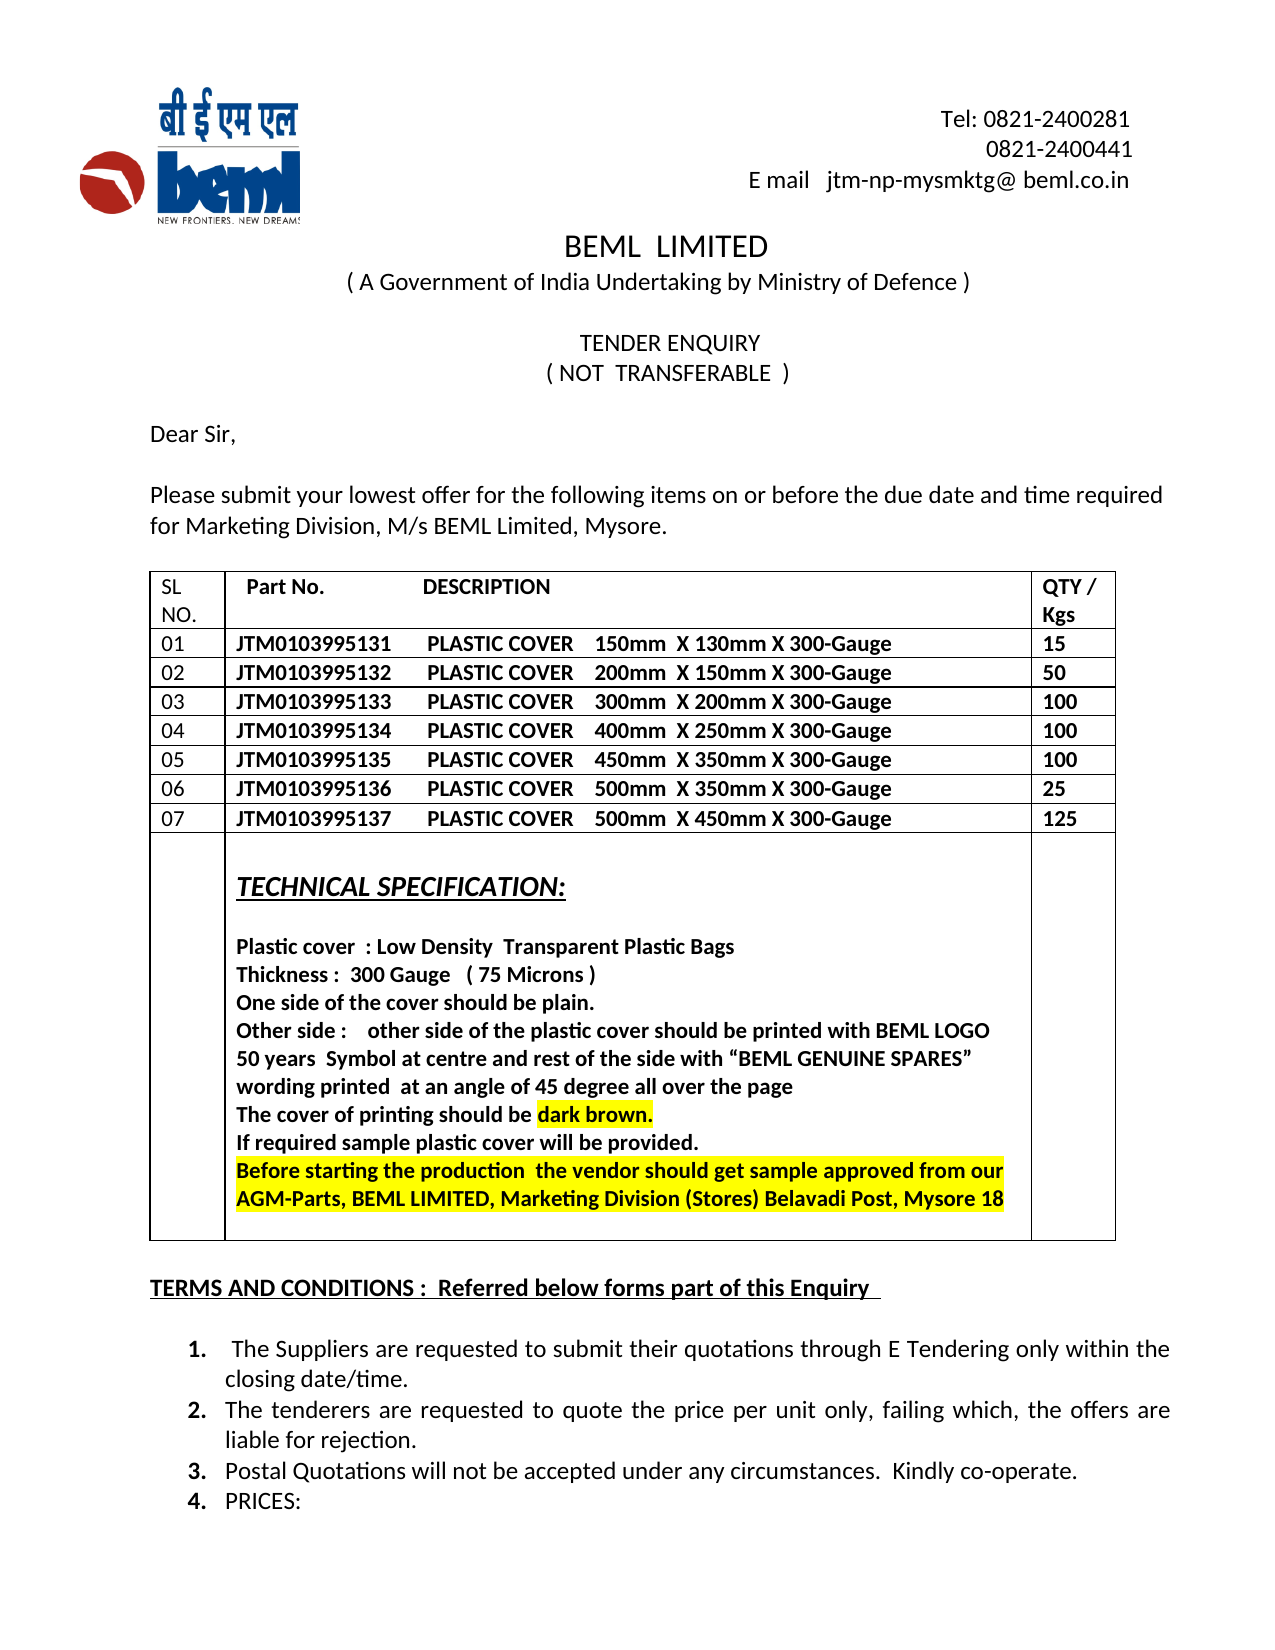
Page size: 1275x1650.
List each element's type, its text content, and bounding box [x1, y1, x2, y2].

table_cell 50 [1032, 658, 1115, 686]
picture [79, 87, 300, 224]
table_cell 03 [151, 688, 224, 715]
table_cell JTM0103995131 PLASTIC COVER 150mm X 130mm X 300-Gauge [226, 629, 1031, 657]
table_cell JTM0103995133 PLASTIC COVER 300mm X 200mm X 300-Gauge [226, 688, 1031, 715]
table_cell [151, 833, 224, 1240]
table_cell JTM0103995134 PLASTIC COVER 400mm X 250mm X 300-Gauge [226, 716, 1031, 744]
table_cell JTM0103995132 PLASTIC COVER 200mm X 150mm X 300-Gauge [226, 658, 1031, 686]
list Postal Quotations will not be accepted under any circumstances. Kindly co-operate. [187, 1455, 1172, 1485]
table_cell 07 [151, 804, 224, 832]
table_cell 02 [151, 658, 224, 686]
text Dear Sir, [150, 418, 1172, 449]
text 0821-2400441 [300, 134, 1228, 164]
table_cell 01 [151, 629, 224, 657]
text TENDER ENQUIRY [150, 327, 1172, 357]
list PRICES: [187, 1485, 1172, 1516]
list The tenderers are requested to quote the price per unit only, failing which, the offers are liable for rejection. [187, 1394, 1172, 1455]
text ( NOT TRANSFERABLE ) [150, 357, 1172, 388]
table_cell 05 [151, 746, 224, 773]
table_header SL NO. [151, 572, 224, 628]
table_header Part No. DESCRIPTION [226, 572, 1031, 628]
table_cell TECHNICAL SPECIFICATION: Plastic cover : Low Density Transparent Plastic Bags Thickness : 300 Gauge ( 75 Microns ) One side of the cover should be plain. Other side : other side of the plastic cover should be printed with BEML LOGO 50 years Symbol at centre and rest of the side with “BEML GENUINE SPARES” wording printed at an angle of 45 degree all over the page The cover of printing should be dark brown. If required sample plastic cover will be provided. Before starting the production the vendor should get sample approved from our AGM-Parts, BEML LIMITED, Marketing Division (Stores) Belavadi Post, Mysore 18 [226, 833, 1031, 1240]
table_cell 100 [1032, 746, 1115, 773]
text Please submit your lowest offer for the following items on or before the due date and time required for Marketing Division, M/s BEML Limited, Mysore. [150, 479, 1172, 541]
table_cell 25 [1032, 775, 1115, 803]
list The Suppliers are requested to submit their quotations through E Tendering only within the closing date/time. [187, 1333, 1172, 1394]
table_cell 100 [1032, 688, 1115, 715]
table_header QTY /Kgs [1032, 572, 1115, 628]
text BEML LIMITED [150, 225, 1172, 266]
text Tel: 0821-2400281 [300, 103, 1228, 134]
table_cell JTM0103995135 PLASTIC COVER 450mm X 350mm X 300-Gauge [226, 746, 1031, 773]
text E mail jtm-np-mysmktg@ beml.co.in [300, 164, 1172, 195]
table_cell 04 [151, 716, 224, 744]
text TERMS AND CONDITIONS : Referred below forms part of this Enquiry [150, 1272, 1172, 1302]
text ( A Government of India Undertaking by Ministry of Defence ) [150, 266, 1172, 296]
table_cell 100 [1032, 716, 1115, 744]
table_cell [1032, 833, 1115, 1240]
table_cell 06 [151, 775, 224, 803]
table_cell 125 [1032, 804, 1115, 832]
table_cell JTM0103995136 PLASTIC COVER 500mm X 350mm X 300-Gauge [226, 775, 1031, 803]
table_cell JTM0103995137 PLASTIC COVER 500mm X 450mm X 300-Gauge [226, 804, 1031, 832]
table_cell 15 [1032, 629, 1115, 657]
